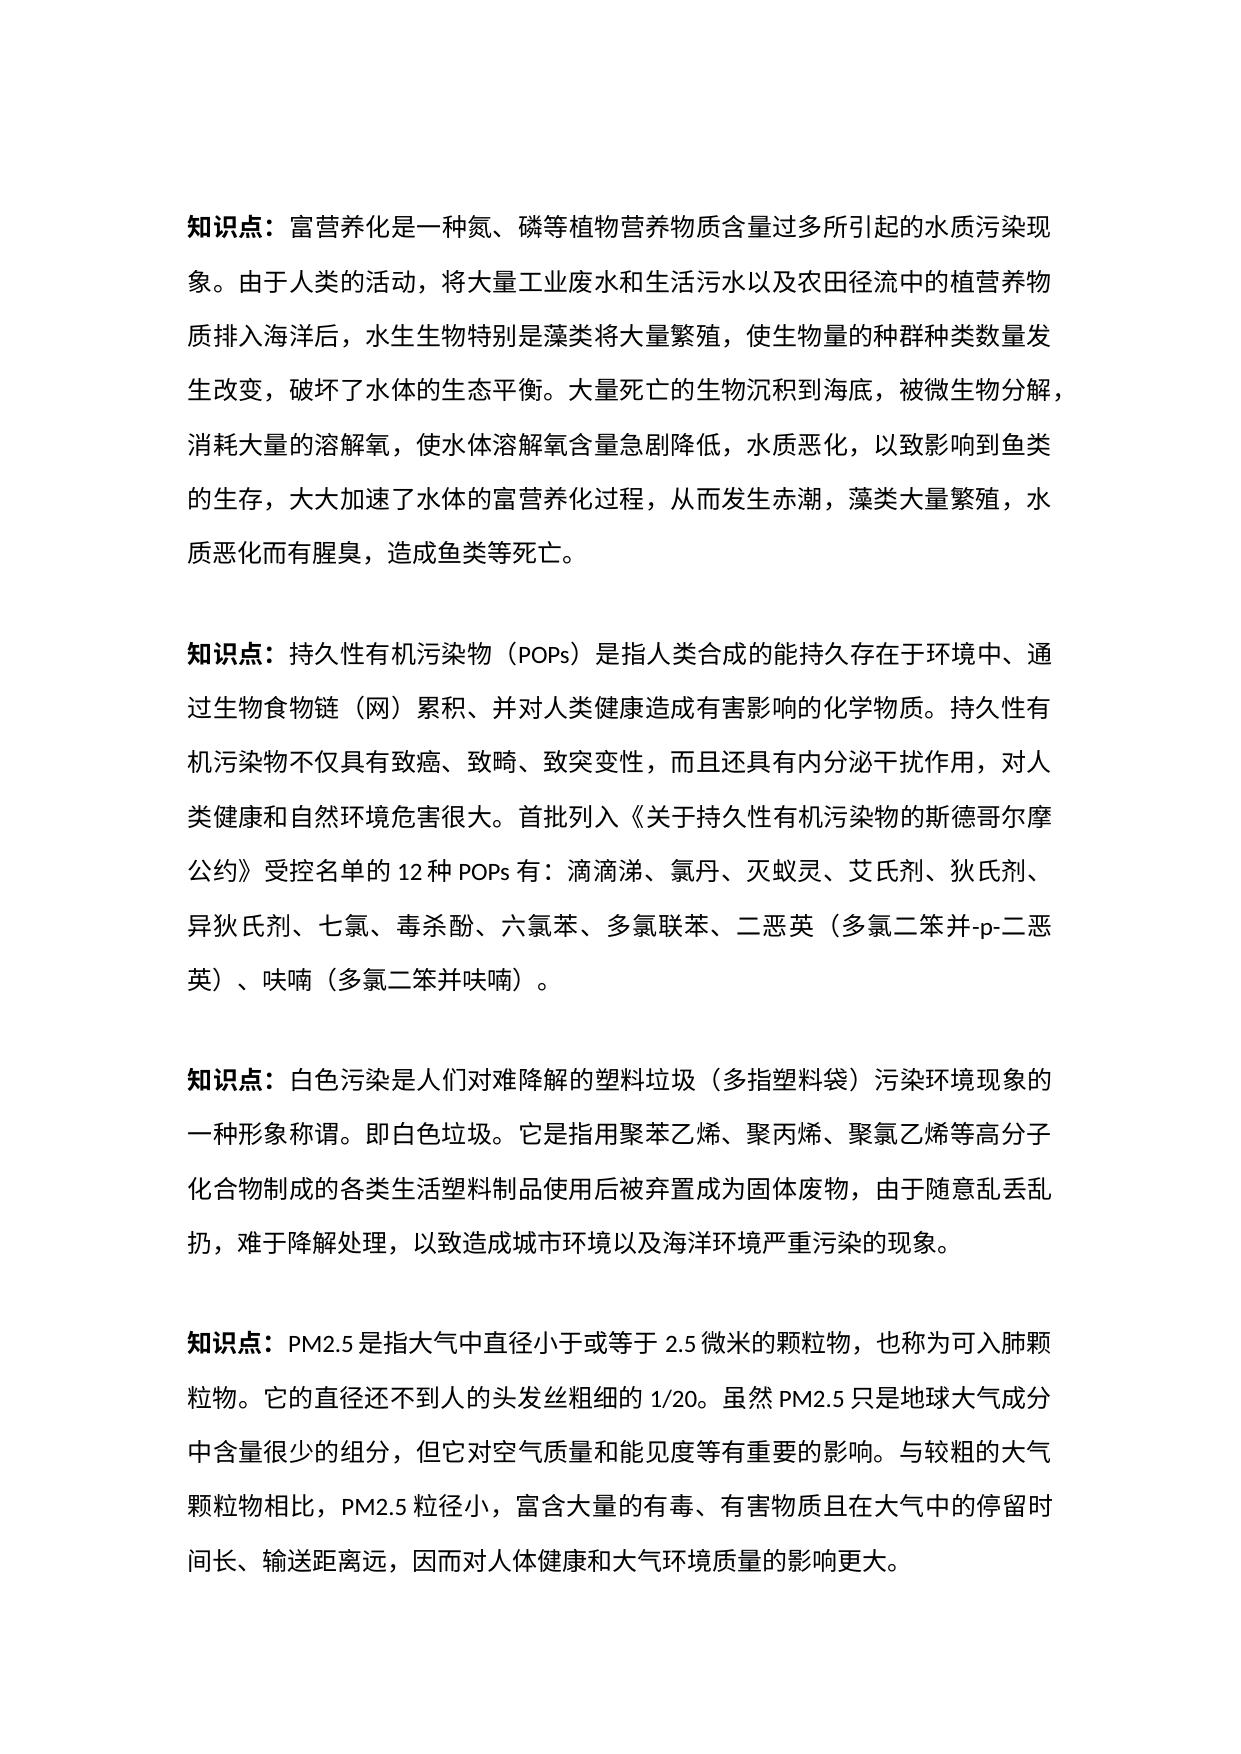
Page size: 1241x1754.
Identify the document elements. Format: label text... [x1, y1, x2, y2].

text 知识点：白色污染是人们对难降解的塑料垃圾（多指塑料袋）污染环境现象的一种形象称谓。即白色垃圾。它是指用聚苯乙烯、聚丙烯、聚氯乙烯等高分子化合物制成的各类生活塑料制品使用后被弃置成为固体废物，由于随意乱丢乱扔，难于降解处理，以致造成城市环境以及海洋环境严重污染的现象。 [187, 1060, 1053, 1260]
text 知识点：持久性有机污染物（POPs）是指人类合成的能持久存在于环境中、通过生物食物链（网）累积、并对人类健康造成有害影响的化学物质。持久性有机污染物不仅具有致癌、致畸、致突变性，而且还具有内分泌干扰作用，对人类健康和自然环境危害很大。首批列入《关于持久性有机污染物的斯德哥尔摩公约》受控名单的12种POPs 有：滴滴涕、氯丹、灭蚁灵、艾氏剂、狄氏剂、异狄氏剂、七氯、毒杀酚、六氯苯、多氯联苯、二恶英（多氯二笨并-p-二恶英）、呋喃（多氯二笨并呋喃）。 [187, 634, 1053, 997]
text 知识点：富营养化是一种氮、磷等植物营养物质含量过多所引起的水质污染现象。由于人类的活动，将大量工业废水和生活污水以及农田径流中的植营养物质排入海洋后，水生生物特别是藻类将大量繁殖，使生物量的种群种类数量发生改变，破坏了水体的生态平衡。大量死亡的生物沉积到海底，被微生物分解，消耗大量的溶解氧，使水体溶解氧含量急剧降低，水质恶化，以致影响到鱼类的生存，大大加速了水体的富营养化过程，从而发生赤潮，藻类大量繁殖，水质恶化而有腥臭，造成鱼类等死亡。 [187, 208, 1053, 570]
text 知识点：PM2.5是指大气中直径小于或等于2.5微米的颗粒物，也称为可入肺颗粒物。它的直径还不到人的头发丝粗细的1/20。虽然PM2.5只是地球大气成分中含量很少的组分，但它对空气质量和能见度等有重要的影响。与较粗的大气颗粒物相比，PM2.5粒径小，富含大量的有毒、有害物质且在大气中的停留时间长、输送距离远，因而对人体健康和大气环境质量的影响更大。 [187, 1324, 1053, 1577]
